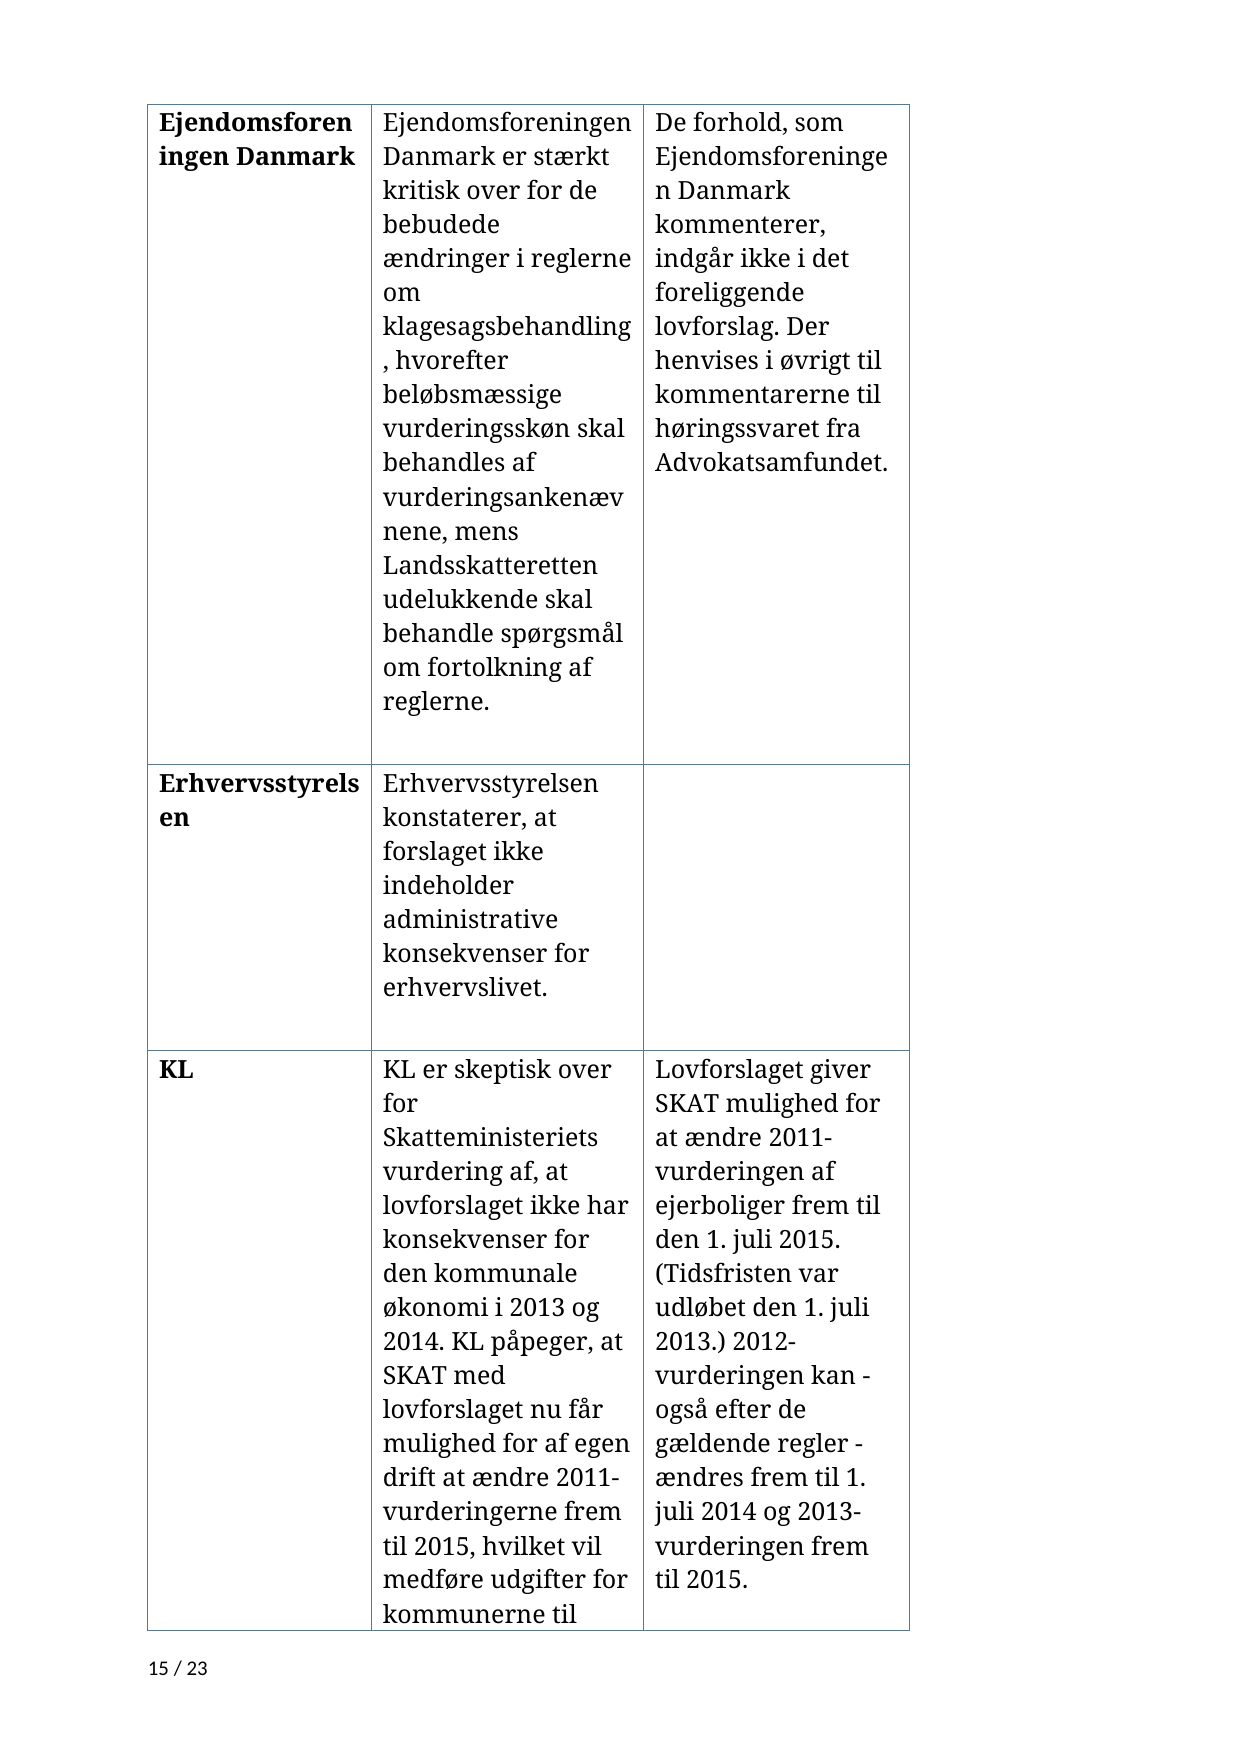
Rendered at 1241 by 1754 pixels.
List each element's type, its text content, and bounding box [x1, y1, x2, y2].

table_cell [644, 765, 909, 1050]
table_cell KL [148, 1051, 371, 1630]
table_cell De forhold, som Ejendomsforeningen Danmark kommenterer, indgår ikke i det foreliggende lovforslag. Der henvises i øvrigt til kommentarerne til høringssvaret fra Advokatsamfundet. [644, 105, 909, 764]
table_cell Erhvervsstyrelsen konstaterer, at forslaget ikke indeholder administrative konsekvenser for erhvervslivet. [372, 765, 643, 1050]
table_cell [644, 1051, 909, 1630]
table_cell Ejendomsforeningen Danmark [148, 105, 371, 764]
table_cell Erhvervsstyrelsen [148, 765, 371, 1050]
table_cell Ejendomsforeningen Danmark er stærkt kritisk over for de bebudede ændringer i reglerne om klagesagsbehandling, hvorefter beløbsmæssige vurderingsskøn skal behandles af vurderingsankenævnene, mens Landsskatteretten udelukkende skal behandle spørgsmål om fortolkning af reglerne. [372, 105, 643, 764]
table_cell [372, 1051, 643, 1630]
